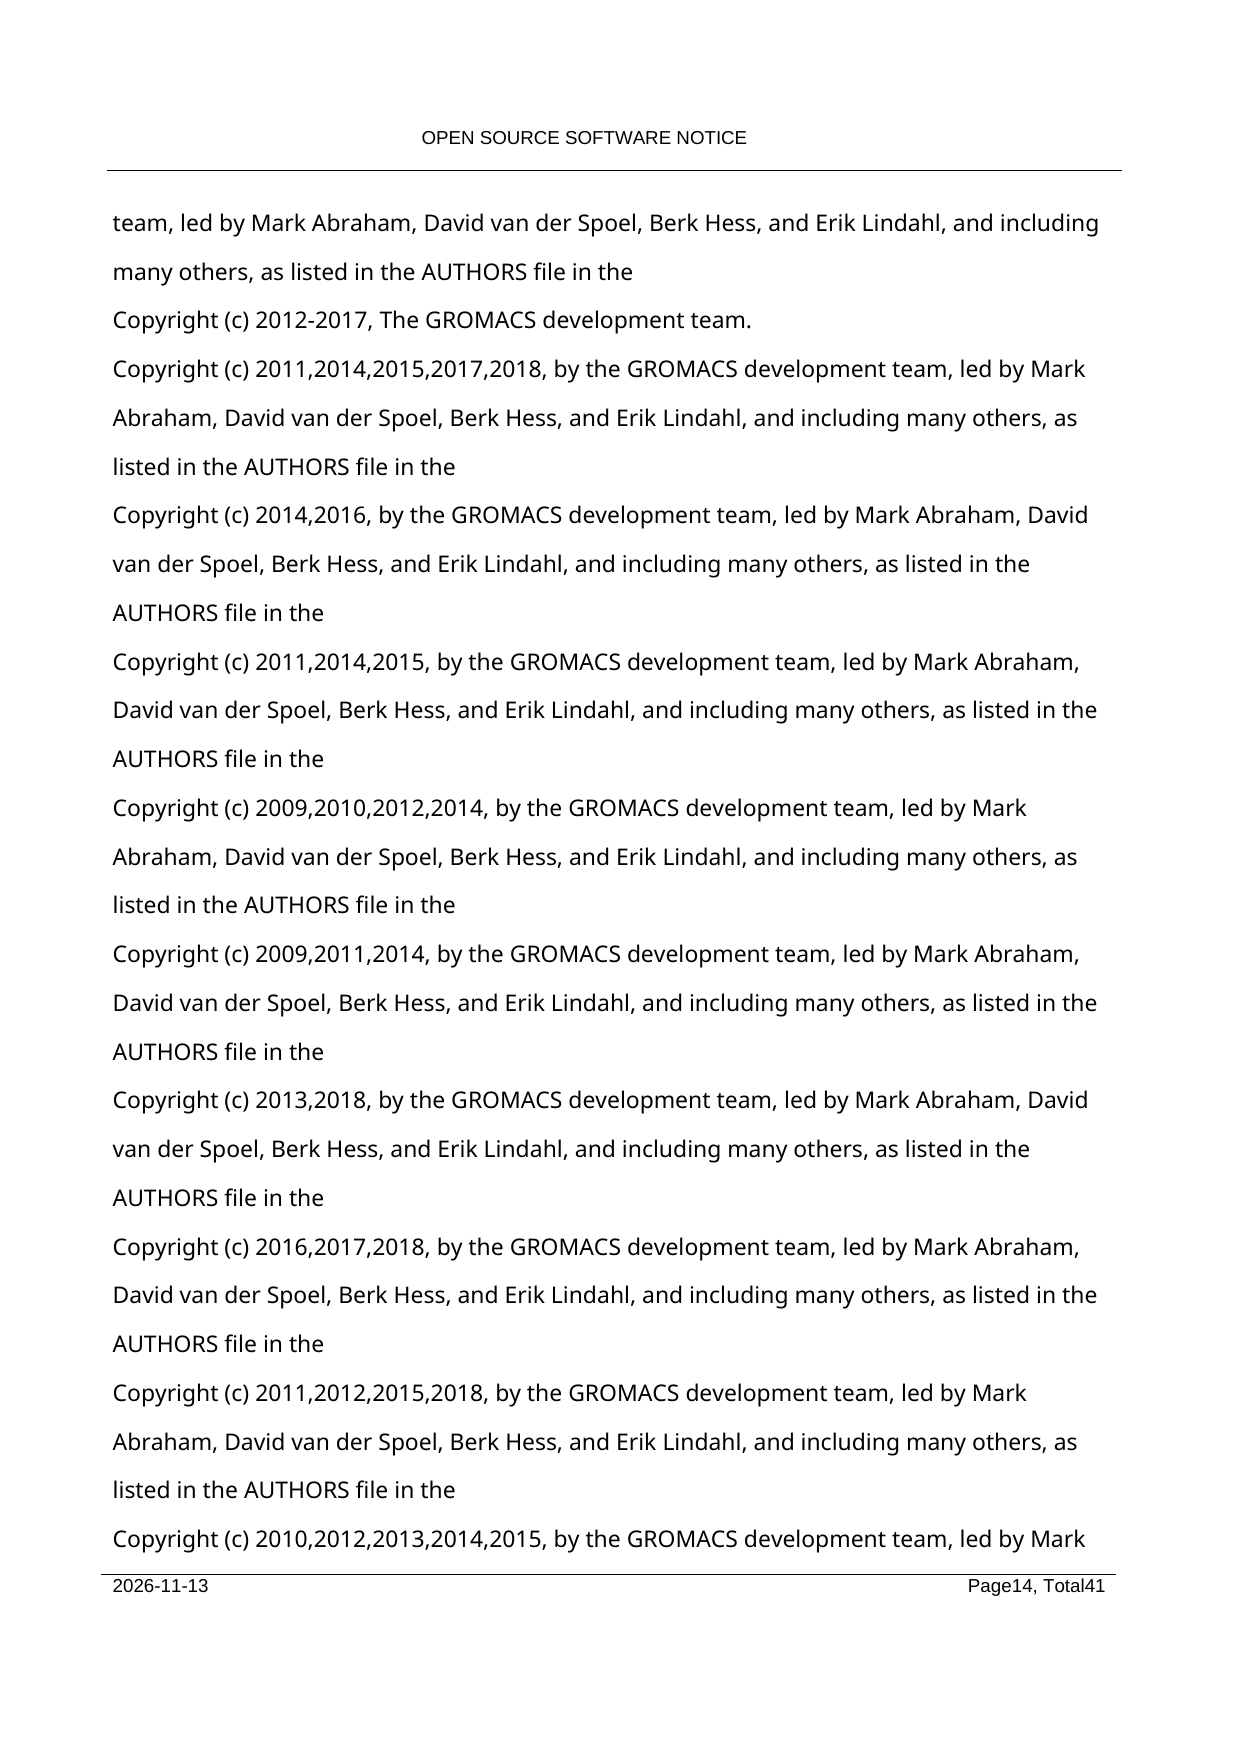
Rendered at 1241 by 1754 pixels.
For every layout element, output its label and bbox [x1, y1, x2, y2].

text [112, 206, 1128, 1555]
